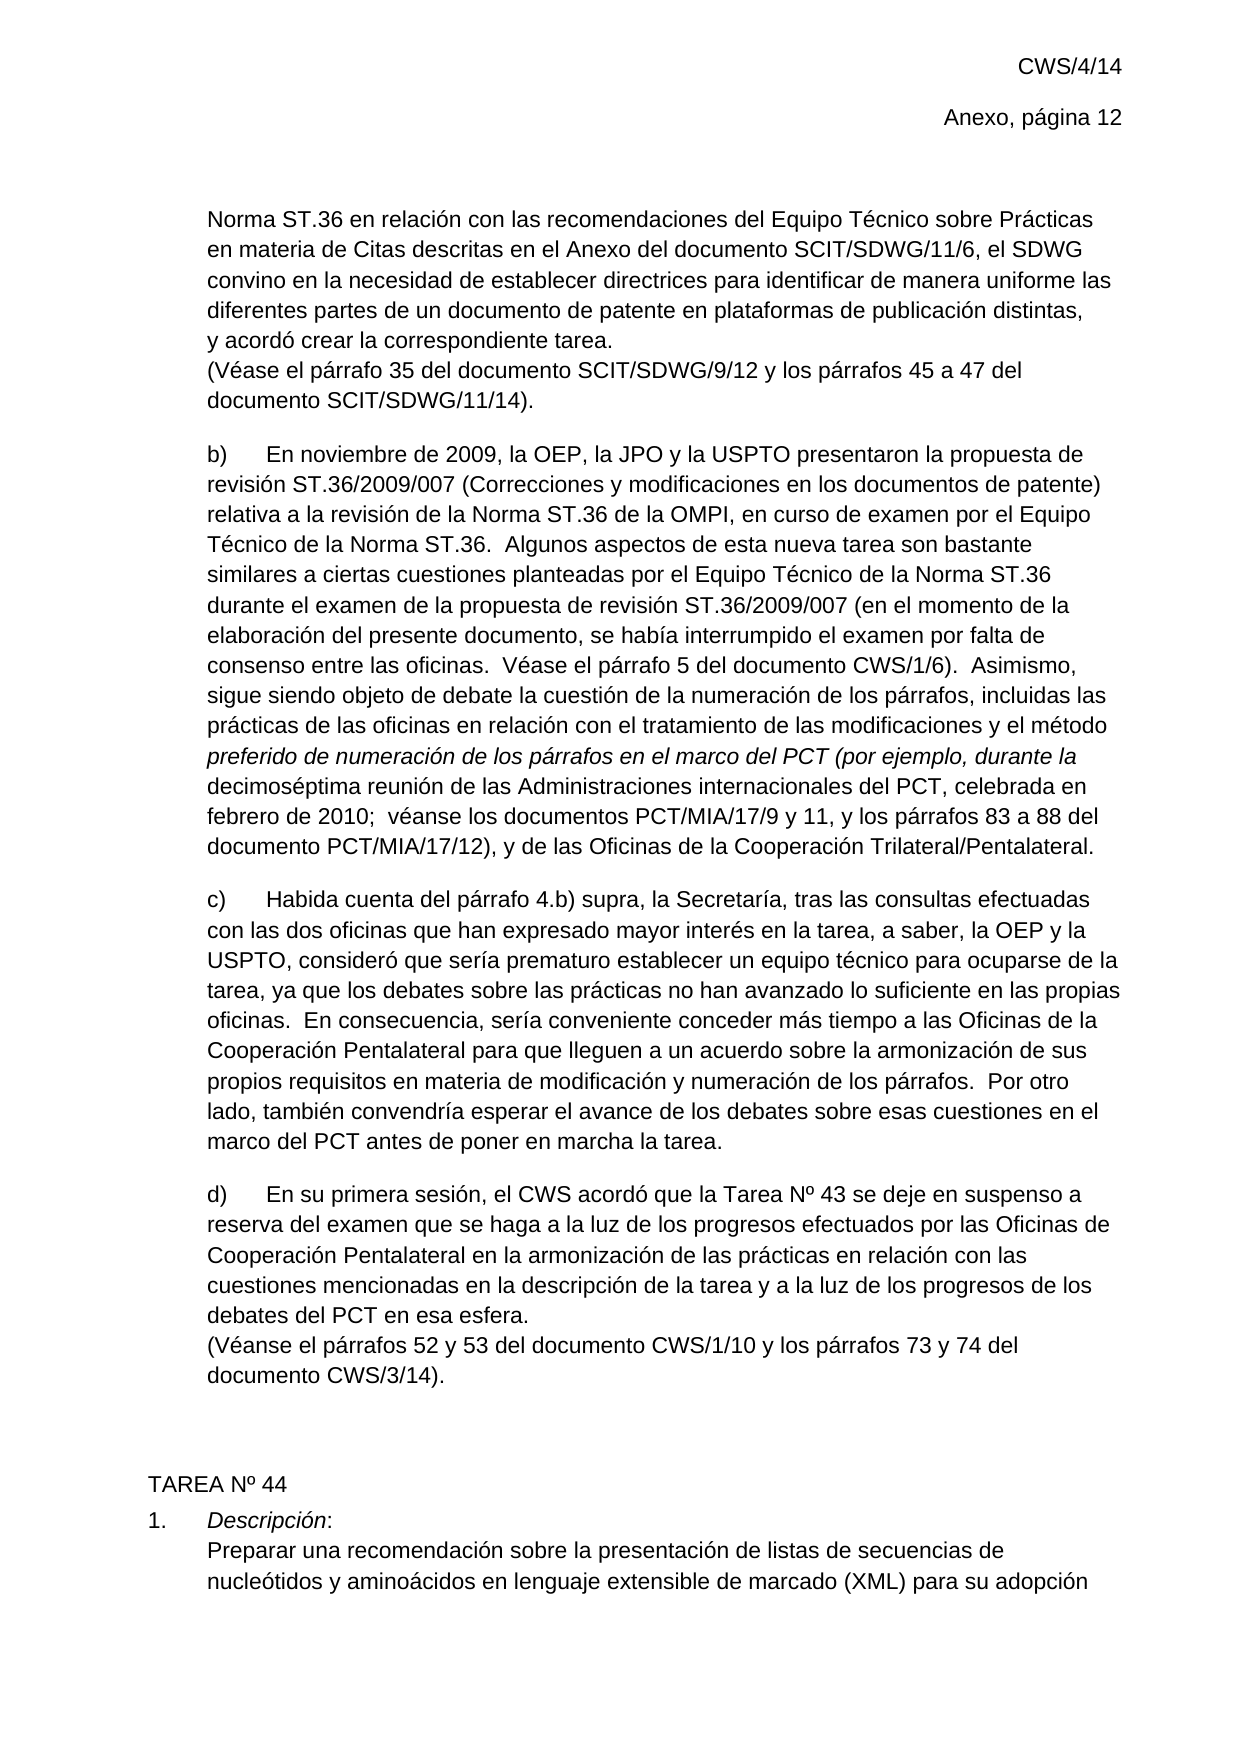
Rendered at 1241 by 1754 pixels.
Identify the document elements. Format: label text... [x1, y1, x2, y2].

text d) En su primera sesión, el CWS acordó que la Tarea Nº 43 se deje en suspenso a reserva del examen que se haga a la luz de los progresos efectuados por las Oficinas de Cooperación Pentalateral en la armonización de las prácticas en relación con las cuestiones mencionadas en la descripción de la tarea y a la luz de los progresos de los debates del PCT en esa esfera. (Véanse el párrafos 52 y 53 del documento CWS/1/10 y los párrafos 73 y 74 del documento CWS/3/14). [207, 1181, 1122, 1389]
text c) Habida cuenta del párrafo 4.b) supra, la Secretaría, tras las consultas efectuadas con las dos oficinas que han expresado mayor interés en la tarea, a saber, la OEP y la USPTO, consideró que sería prematuro establecer un equipo técnico para ocuparse de la tarea, ya que los debates sobre las prácticas no han avanzado lo suficiente en las propias oficinas. En consecuencia, sería conveniente conceder más tiempo a las Oficinas de la Cooperación Pentalateral para que lleguen a un acuerdo sobre la armonización de sus propios requisitos en materia de modificación y numeración de los párrafos. Por otro lado, también convendría esperar el avance de los debates sobre esas cuestiones en el marco del PCT antes de poner en marcha la tarea. [207, 886, 1122, 1154]
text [207, 206, 1122, 414]
text b) En noviembre de 2009, la OEP, la JPO y la USPTO presentaron la propuesta de revisión ST.36/2009/007 (Correcciones y modificaciones en los documentos de patente) relativa a la revisión de la Norma ST.36 de la OMPI, en curso de examen por el Equipo Técnico de la Norma ST.36. Algunos aspectos de esta nueva tarea son bastante similares a ciertas cuestiones planteadas por el Equipo Técnico de la Norma ST.36 durante el examen de la propuesta de revisión ST.36/2009/007 (en el momento de la elaboración del presente documento, se había interrumpido el examen por falta de consenso entre las oficinas. Véase el párrafo 5 del documento CWS/1/6). Asimismo, sigue siendo objeto de debate la cuestión de la numeración de los párrafos, incluidas las prácticas de las oficinas en relación con el tratamiento de las modificaciones y el método preferido de numeración de los párrafos en el marco del PCT (por ejemplo, durante la decimoséptima reunión de las Administraciones internacionales del PCT, celebrada en febrero de 2010; véanse los documentos PCT/MIA/17/9 y 11, y los párrafos 83 a 88 del documento PCT/MIA/17/12), y de las Oficinas de la Cooperación Trilateral/Pentalateral. [207, 441, 1122, 860]
subtitle TAREA Nº 44 [148, 1471, 1122, 1497]
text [148, 1507, 1122, 1594]
